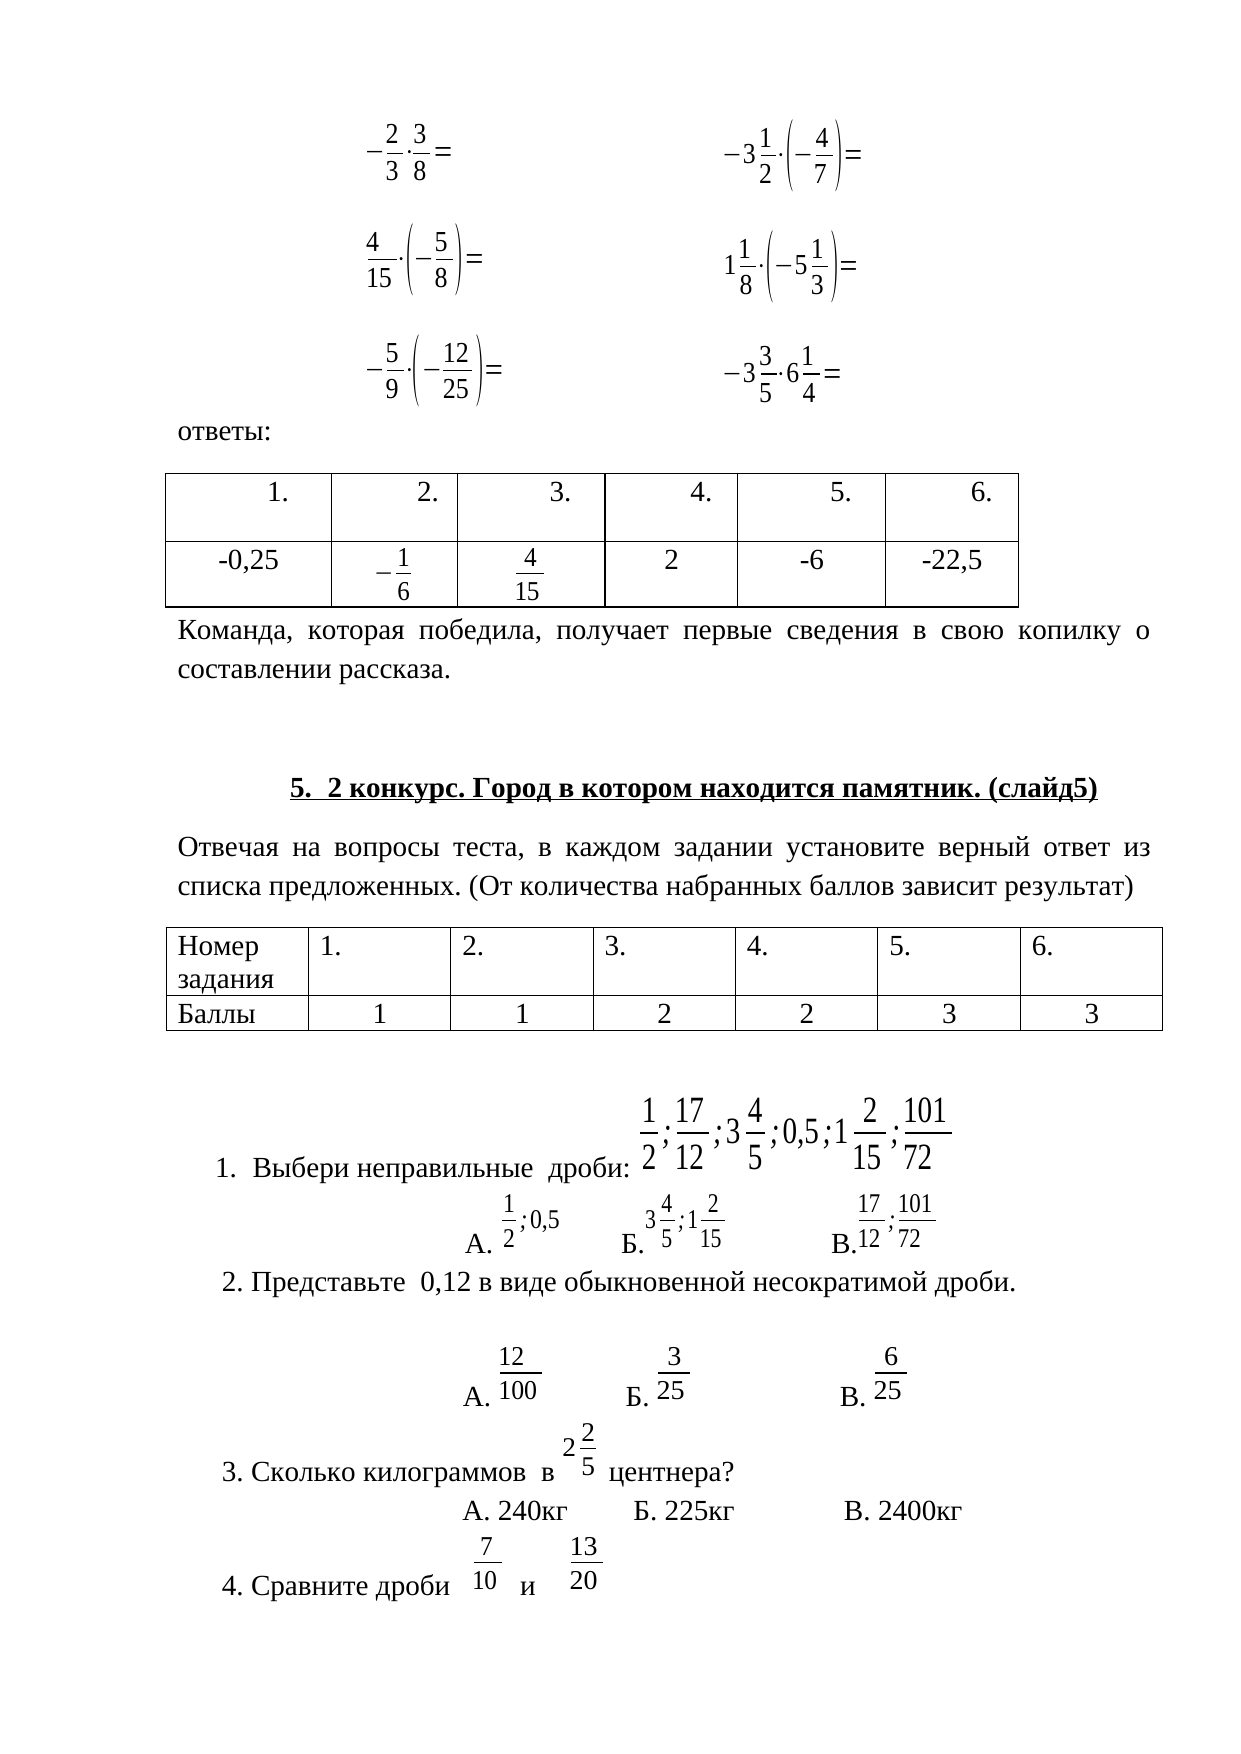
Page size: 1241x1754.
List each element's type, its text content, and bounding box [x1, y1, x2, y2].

table_header [594, 928, 735, 995]
table_cell 2 [736, 996, 877, 1030]
table_cell Баллы [167, 996, 308, 1030]
table_header [309, 928, 450, 995]
table_cell -0,25 [166, 542, 331, 606]
table_header [458, 474, 604, 541]
text ответы: [177, 118, 1152, 447]
table_cell [332, 542, 457, 606]
table_header [451, 928, 593, 995]
table_header Номер задания [167, 928, 308, 995]
table_cell 2 [606, 542, 737, 606]
table_cell 1 [309, 996, 450, 1030]
list 2. Представьте 0,12 в виде обыкновенной несократимой дроби. [222, 1264, 1152, 1298]
list А. 240кг Б. 225кг В. 2400кг [222, 1493, 1152, 1526]
table_cell 3 [878, 996, 1020, 1030]
text Команда, которая победила, получает первые сведения в свою копилку о составлении рассказа. [177, 473, 1152, 684]
text Отвечая на вопросы теста, в каждом задании установите верный ответ из списка предложенных. (От количества набранных баллов зависит результат) [177, 829, 1152, 901]
table_cell [458, 542, 604, 606]
list Выбери неправильные дроби: [215, 1090, 1152, 1184]
list А. Б. В. [222, 1342, 1152, 1412]
list 3. Сколько килограммов в центнера? [222, 1417, 1152, 1488]
list 4. Сравните дроби и [222, 1531, 1152, 1602]
table_header [606, 474, 737, 541]
table_header [1021, 928, 1162, 995]
table_header [736, 928, 877, 995]
table_cell 3 [1021, 996, 1162, 1030]
table_header [886, 474, 1018, 541]
table_header [166, 474, 331, 541]
table_cell 2 [594, 996, 735, 1030]
table_cell 1 [451, 996, 593, 1030]
table_cell -6 [738, 542, 885, 606]
list 2 конкурс. Город в котором находится памятник. (слайд5) [290, 770, 1152, 803]
table_header [878, 928, 1020, 995]
table_header [738, 474, 885, 541]
table_cell -22,5 [886, 542, 1018, 606]
table_header [332, 474, 457, 541]
list А. Б. В. [252, 1189, 1152, 1259]
